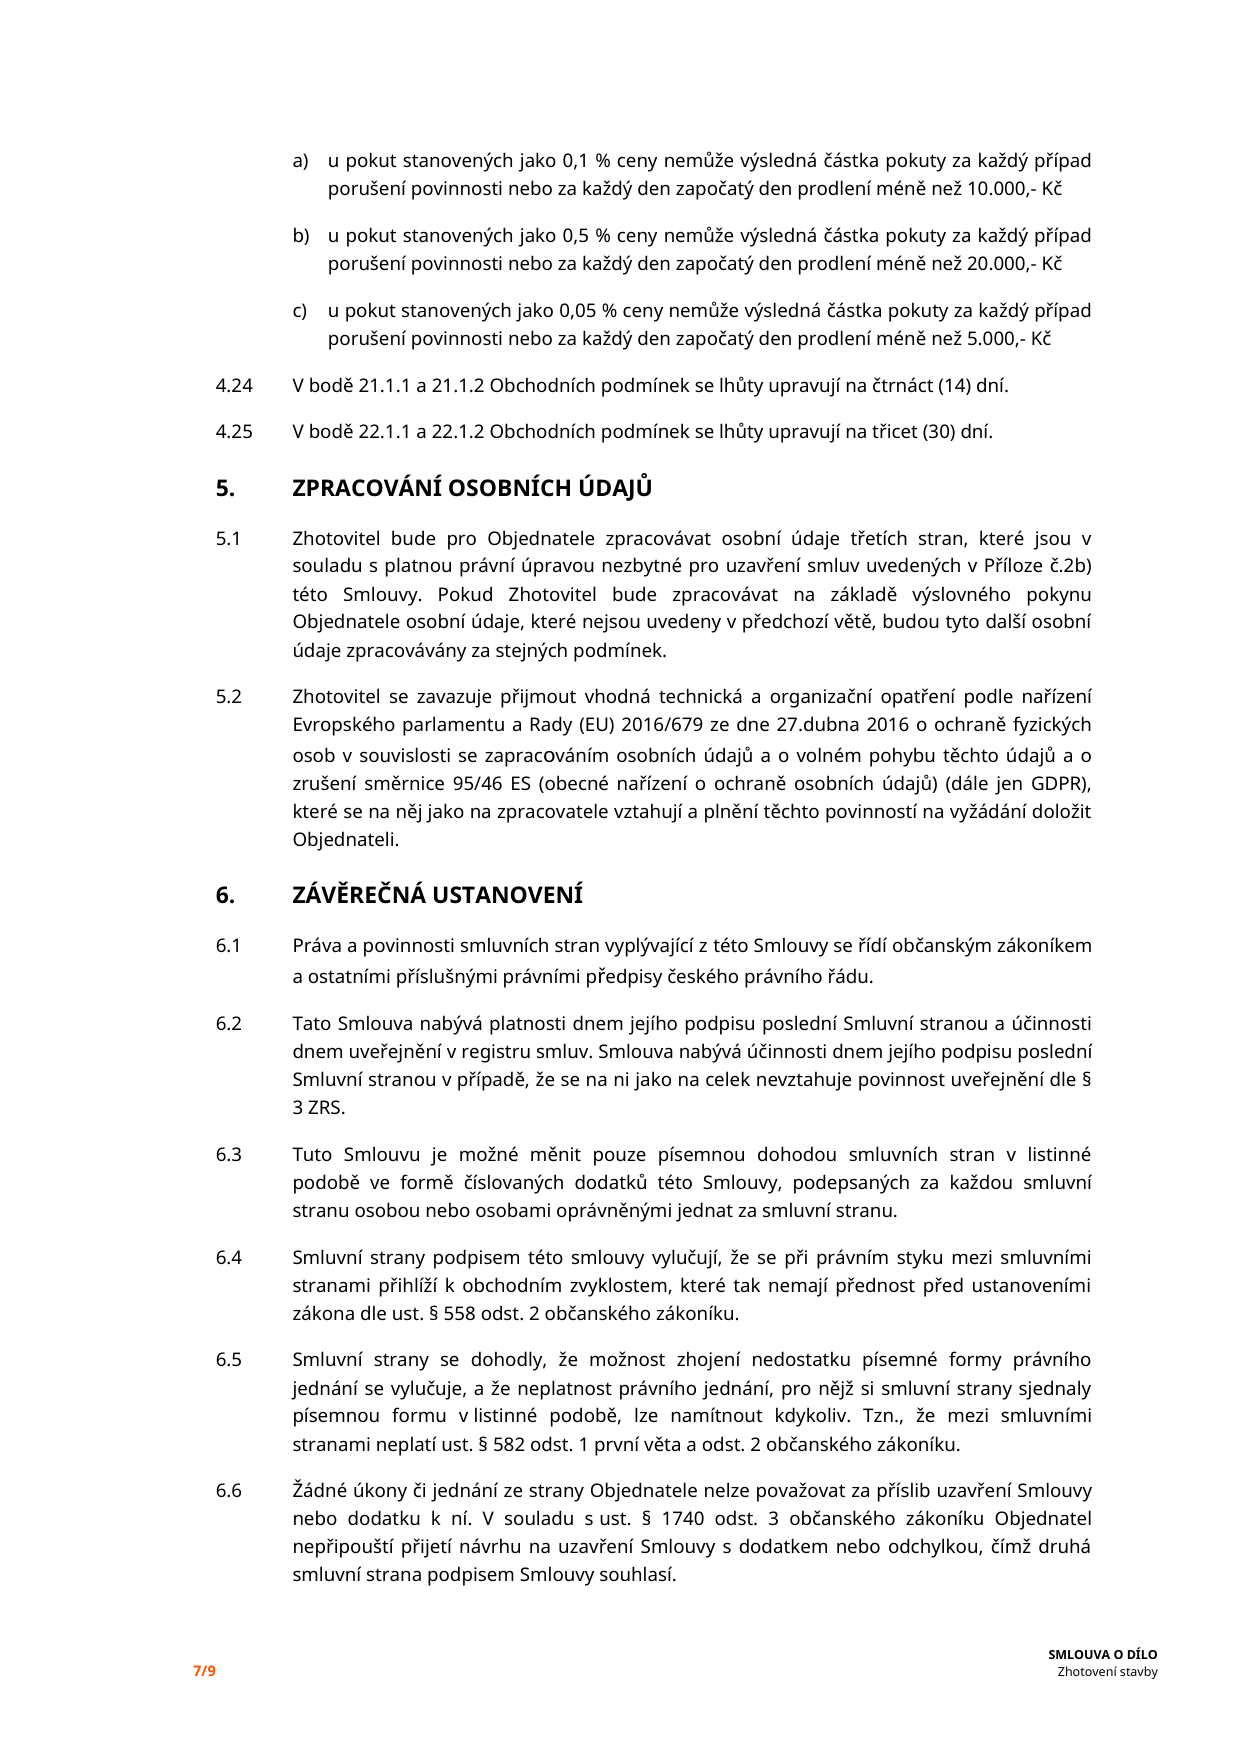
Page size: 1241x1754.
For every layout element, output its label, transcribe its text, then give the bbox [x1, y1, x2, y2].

text Smluvní strany podpisem této smlouvy vylučují, že se při právním styku mezi smluvními stranami přihlíží k obchodním zvyklostem, které tak nemají přednost před ustanoveními zákona dle ust. § 558 odst. 2 občanského zákoníku. [216, 1244, 1093, 1326]
text Práva a povinnosti smluvních stran vyplývající z této Smlouvy se řídí občanským zákoníkem a ostatními příslušnými právními předpisy českého právního řádu. [216, 933, 1093, 989]
list u pokut stanovených jako 0,1 % ceny nemůže výsledná částka pokuty za každý případ porušení povinnosti nebo za každý den započatý den prodlení méně než 10.000,- Kč [292, 147, 1093, 201]
text u pokut stanovených jako 0,05 % ceny nemůže výsledná částka pokuty za každý případ porušení povinnosti nebo za každý den započatý den prodlení méně než 5.000,- Kč [292, 297, 1093, 351]
text Tuto Smlouvu je možné měnit pouze písemnou dohodou smluvních stran v listinné podobě ve formě číslovaných dodatků této Smlouvy, podepsaných za každou smluvní stranu osobou nebo osobami oprávněnými jednat za smluvní stranu. [216, 1141, 1093, 1223]
text V bodě 21.1.1 a 21.1.2 Obchodních podmínek se lhůty upravují na čtrnáct (14) dní. [216, 372, 1093, 397]
text Žádné úkony či jednání ze strany Objednatele nelze považovat za příslib uzavření Smlouvy nebo dodatku k ní. V souladu s ust. § 1740 odst. 3 občanského zákoníku Objednatel nepřipouští přijetí návrhu na uzavření Smlouvy s dodatkem nebo odchylkou, čímž druhá smluvní strana podpisem Smlouvy souhlasí. [216, 1478, 1093, 1587]
text Tato Smlouva nabývá platnosti dnem jejího podpisu poslední Smluvní stranou a účinnosti dnem uveřejnění v registru smluv. Smlouva nabývá účinnosti dnem jejího podpisu poslední Smluvní stranou v případě, že se na ni jako na celek nevztahuje povinnost uveřejnění dle § 3 ZRS. [216, 1010, 1093, 1120]
text Zhotovitel se zavazuje přijmout vhodná technická a organizační opatření podle nařízení Evropského parlamentu a Rady (EU) 2016/679 ze dne 27.dubna 2016 o ochraně fyzických osob v souvislosti se zapracováním osobních údajů a o volném pohybu těchto údajů a o zrušení směrnice 95/46 ES (obecné nařízení o ochraně osobních údajů) (dále jen GDPR), které se na něj jako na zpracovatele vztahují a plnění těchto povinností na vyžádání doložit Objednateli. [216, 684, 1093, 852]
text Zhotovitel bude pro Objednatele zpracovávat osobní údaje třetích stran, které jsou v souladu s platnou právní úpravou nezbytné pro uzavření smluv uvedených v Příloze č.2b) této Smlouvy. Pokud Zhotovitel bude zpracovávat na základě výslovného pokynu Objednatele osobní údaje, které nejsou uvedeny v předchozí větě, budou tyto další osobní údaje zpracovávány za stejných podmínek. [216, 525, 1093, 662]
text Smluvní strany se dohodly, že možnost zhojení nedostatku písemné formy právního jednání se vylučuje, a že neplatnost právního jednání, pro nějž si smluvní strany sjednaly písemnou formu v listinné podobě, lze namítnout kdykoliv. Tzn., že mezi smluvními stranami neplatí ust. § 582 odst. 1 první věta a odst. 2 občanského zákoníku. [216, 1347, 1093, 1456]
text ZÁVĚREČNÁ USTANOVENÍ [216, 879, 1093, 911]
text V bodě 22.1.1 a 22.1.2 Obchodních podmínek se lhůty upravují na třicet (30) dní. [216, 419, 1093, 444]
text u pokut stanovených jako 0,5 % ceny nemůže výsledná částka pokuty za každý případ porušení povinnosti nebo za každý den započatý den prodlení méně než 20.000,- Kč [292, 222, 1093, 276]
text ZPRACOVÁNÍ OSOBNÍCH ÚDAJŮ [216, 472, 1093, 503]
